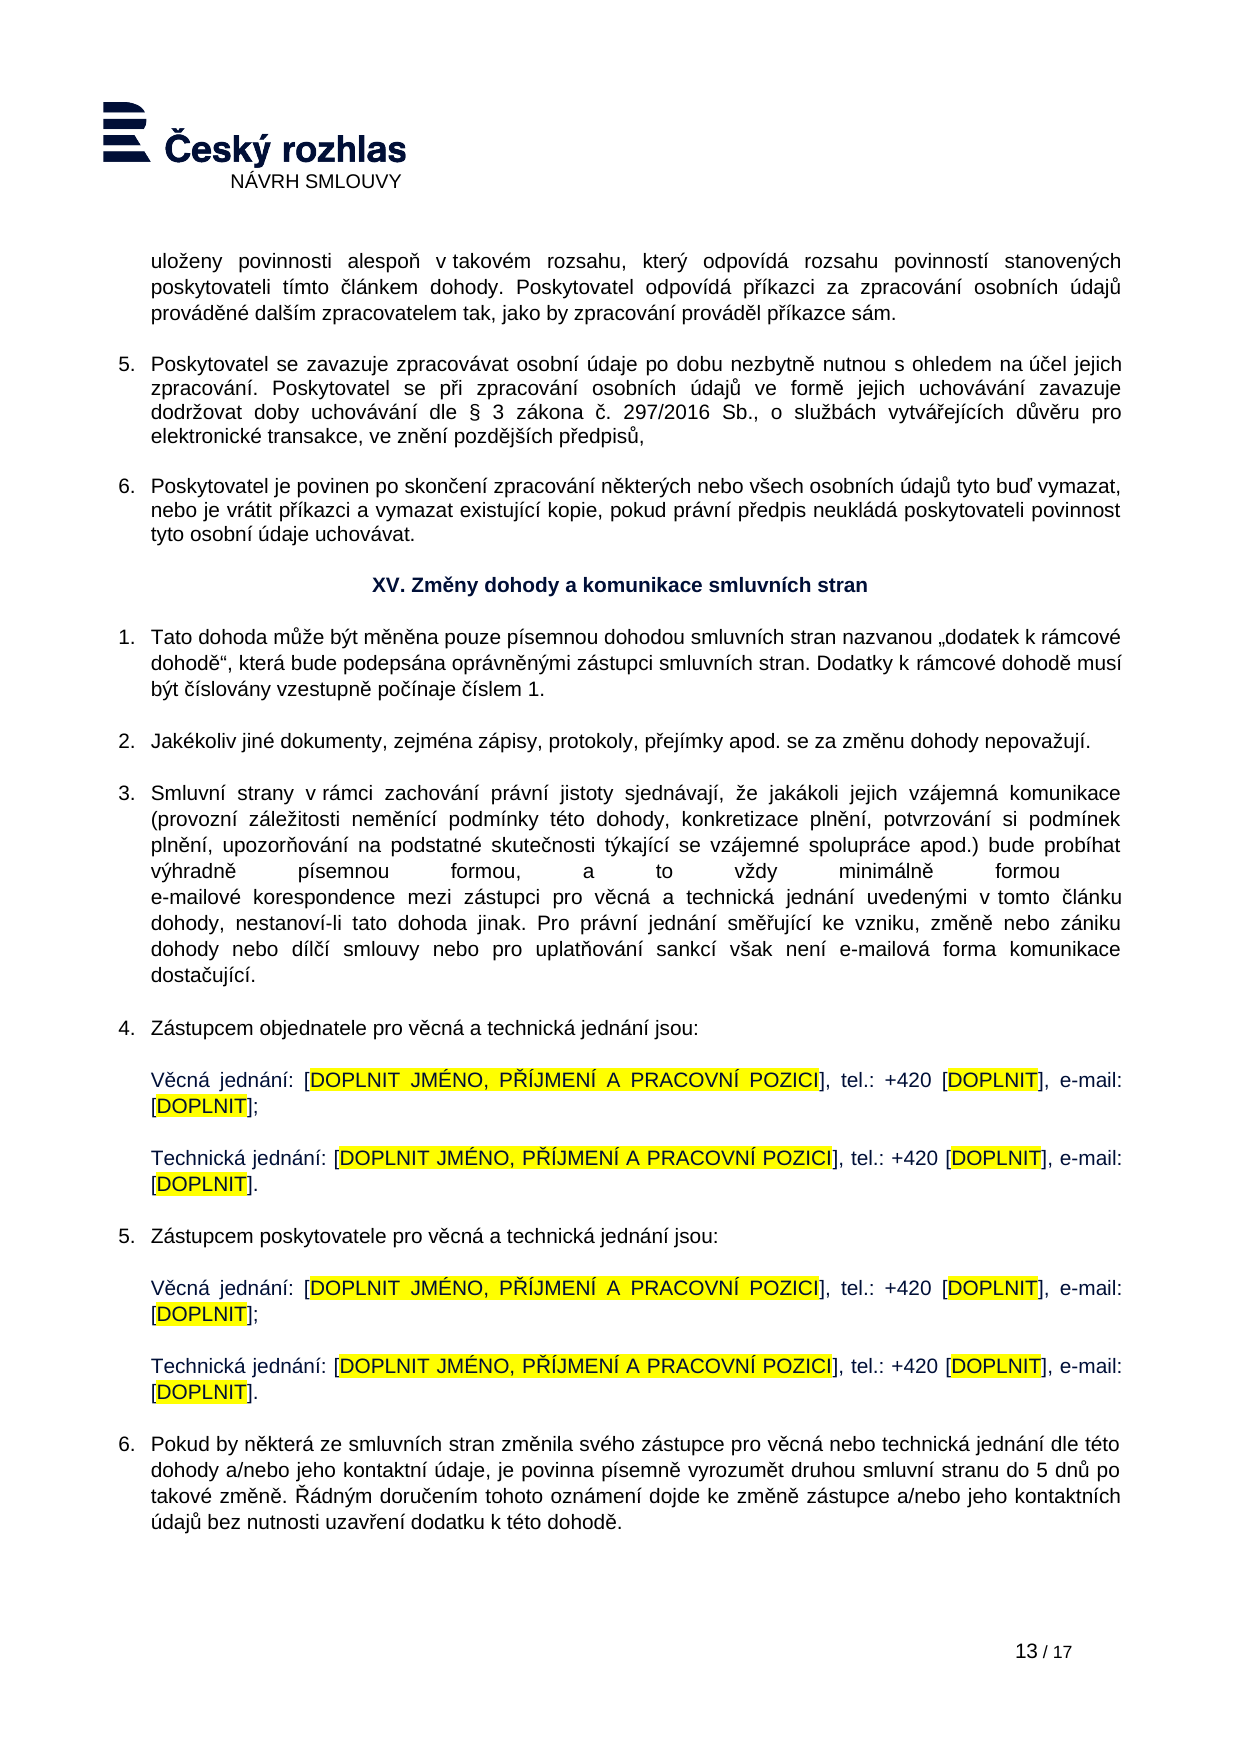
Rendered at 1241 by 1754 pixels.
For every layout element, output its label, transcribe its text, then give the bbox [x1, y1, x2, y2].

picture [103, 102, 406, 168]
list Poskytovatel je povinen po skončení zpracování některých nebo všech osobních údajů tyto buď vymazat, nebo je vrátit příkazci a vymazat existující kopie, pokud právní předpis neukládá poskytovateli povinnost tyto osobní údaje uchovávat. [118, 473, 1122, 545]
text Technická jednání: [DOPLNIT JMÉNO, PŘÍJMENÍ A PRACOVNÍ POZICI], tel.: +420 [DOPLNIT], e-mail: [DOPLNIT]. [151, 1144, 1122, 1196]
list Zástupcem objednatele pro věcná a technická jednání jsou: [118, 1014, 1122, 1040]
list Tato dohoda může být měněna pouze písemnou dohodou smluvních stran nazvanou „dodatek k rámcové dohodě“, která bude podepsána oprávněnými zástupci smluvních stran. Dodatky k rámcové dohodě musí být číslovány vzestupně počínaje číslem 1. [118, 623, 1122, 702]
list Smluvní strany v rámci zachování právní jistoty sjednávají, že jakákoli jejich vzájemná komunikace (provozní záležitosti neměnící podmínky této dohody, konkretizace plnění, potvrzování si podmínek plnění, upozorňování na podstatné skutečnosti týkající se vzájemné spolupráce apod.) bude probíhat výhradně písemnou formou, a to vždy minimálně formou e-mailové korespondence mezi zástupci pro věcná a technická jednání uvedenými v tomto článku dohody, nestanoví-li tato dohoda jinak. Pro právní jednání směřující ke vzniku, změně nebo zániku dohody nebo dílčí smlouvy nebo pro uplatňování sankcí však není e-mailová forma komunikace dostačující. [118, 780, 1122, 988]
list Jakékoliv jiné dokumenty, zejména zápisy, protokoly, přejímky apod. se za změnu dohody nepovažují. [118, 728, 1122, 754]
text Věcná jednání: [DOPLNIT JMÉNO, PŘÍJMENÍ A PRACOVNÍ POZICI], tel.: +420 [DOPLNIT], e-mail: [DOPLNIT]; [151, 1274, 1122, 1327]
subtitle Změny dohody a komunikace smluvních stran [118, 571, 1122, 597]
text Věcná jednání: [DOPLNIT JMÉNO, PŘÍJMENÍ A PRACOVNÍ POZICI], tel.: +420 [DOPLNIT], e-mail: [DOPLNIT]; [151, 1066, 1122, 1118]
list Pokud by některá ze smluvních stran změnila svého zástupce pro věcná nebo technická jednání dle této dohody a/nebo jeho kontaktní údaje, je povinna písemně vyrozumět druhou smluvní stranu do 5 dnů po takové změně. Řádným doručením tohoto oznámení dojde ke změně zástupce a/nebo jeho kontaktních údajů bez nutnosti uzavření dodatku k této dohodě. [118, 1431, 1122, 1535]
text Technická jednání: [DOPLNIT JMÉNO, PŘÍJMENÍ A PRACOVNÍ POZICI], tel.: +420 [DOPLNIT], e-mail: [DOPLNIT]. [151, 1353, 1122, 1405]
list Zástupcem poskytovatele pro věcná a technická jednání jsou: [118, 1222, 1122, 1248]
list Poskytovatel se zavazuje zpracovávat osobní údaje po dobu nezbytně nutnou s ohledem na účel jejich zpracování. Poskytovatel se při zpracování osobních údajů ve formě jejich uchovávání zavazuje dodržovat doby uchovávání dle § 3 zákona č. 297/2016 Sb., o službách vytvářejících důvěru pro elektronické transakce, ve znění pozdějších předpisů, [118, 352, 1122, 447]
